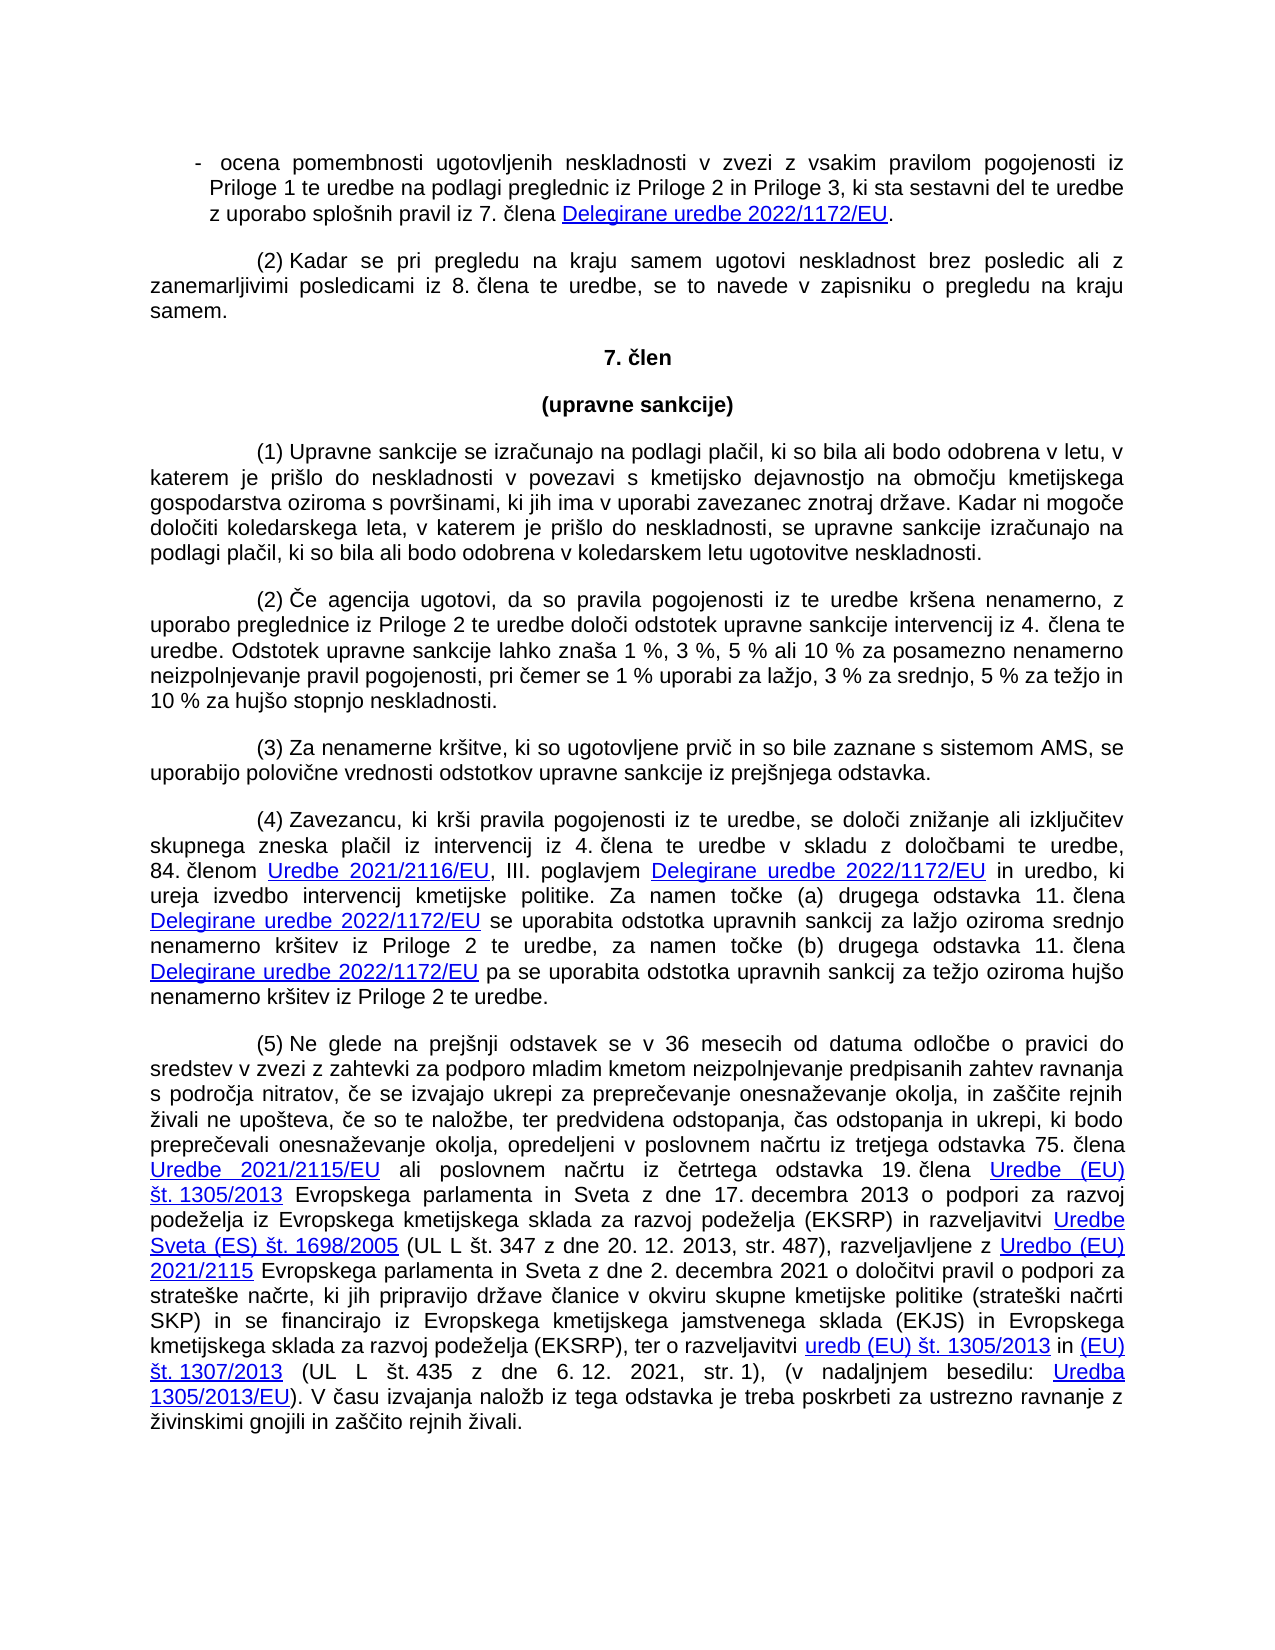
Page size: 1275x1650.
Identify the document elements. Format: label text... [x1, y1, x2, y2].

text (2) Če agencija ugotovi, da so pravila pogojenosti iz te uredbe kršena nenamerno, z uporabo preglednice iz Priloge 2 te uredbe določi odstotek upravne sankcije intervencij iz 4. člena te uredbe. Odstotek upravne sankcije lahko znaša 1 %, 3 %, 5 % ali 10 % za posamezno nenamerno neizpolnjevanje pravil pogojenosti, pri čemer se 1 % uporabi za lažjo, 3 % za srednjo, 5 % za težjo in 10 % za hujšo stopnjo neskladnosti. [150, 587, 1125, 713]
text (3) Za nenamerne kršitve, ki so ugotovljene prvič in so bile zaznane s sistemom AMS, se uporabijo polovične vrednosti odstotkov upravne sankcije iz prejšnjega odstavka. [150, 735, 1125, 785]
text (1) Upravne sankcije se izračunajo na podlagi plačil, ki so bila ali bodo odobrena v letu, v katerem je prišlo do neskladnosti v povezavi s kmetijsko dejavnostjo na območju kmetijskega gospodarstva oziroma s površinami, ki jih ima v uporabi zavezanec znotraj države. Kadar ni mogoče določiti koledarskega leta, v katerem je prišlo do neskladnosti, se upravne sankcije izračunajo na podlagi plačil, ki so bila ali bodo odobrena v koledarskem letu ugotovitve neskladnosti. [150, 439, 1125, 565]
text (5) Ne glede na prejšnji odstavek se v 36 mesecih od datuma odločbe o pravici do sredstev v zvezi z zahtevki za podporo mladim kmetom neizpolnjevanje predpisanih zahtev ravnanja s področja nitratov, če se izvajajo ukrepi za preprečevanje onesnaževanje okolja, in zaščite rejnih živali ne upošteva, če so te naložbe, ter predvidena odstopanja, čas odstopanja in ukrepi, ki bodo preprečevali onesnaževanje okolja, opredeljeni v poslovnem načrtu iz tretjega odstavka 75. člena Uredbe 2021/2115/EU ali poslovnem načrtu iz četrtega odstavka 19. člena Uredbe (EU) št. 1305/2013 Evropskega parlamenta in Sveta z dne 17. decembra 2013 o podpori za razvoj podeželja iz Evropskega kmetijskega sklada za razvoj podeželja (EKSRP) in razveljavitvi Uredbe Sveta (ES) št. 1698/2005 (UL L št. 347 z dne 20. 12. 2013, str. 487), razveljavljene z Uredbo (EU) 2021/2115 Evropskega parlamenta in Sveta z dne 2. decembra 2021 o določitvi pravil o podpori za strateške načrte, ki jih pripravijo države članice v okviru skupne kmetijske politike (strateški načrti SKP) in se financirajo iz Evropskega kmetijskega jamstvenega sklada (EKJS) in Evropskega kmetijskega sklada za razvoj podeželja (EKSRP), ter o razveljavitvi uredb (EU) št. 1305/2013 in (EU) št. 1307/2013 (UL L št. 435 z dne 6. 12. 2021, str. 1), (v nadaljnjem besedilu: Uredba 1305/2013/EU). V času izvajanja naložb iz tega odstavka je treba poskrbeti za ustrezno ravnanje z živinskimi gnojili in zaščito rejnih živali. [150, 1031, 1125, 1434]
text - ocena pomembnosti ugotovljenih neskladnosti v zvezi z vsakim pravilom pogojenosti iz Priloge 1 te uredbe na podlagi preglednic iz Priloge 2 in Priloge 3, ki sta sestavni del te uredbe z uporabo splošnih pravil iz 7. člena Delegirane uredbe 2022/1172/EU. [194, 150, 1125, 226]
text (2) Kadar se pri pregledu na kraju samem ugotovi neskladnost brez posledic ali z zanemarljivimi posledicami iz 8. člena te uredbe, se to navede v zapisniku o pregledu na kraju samem. [150, 247, 1125, 323]
text (4) Zavezancu, ki krši pravila pogojenosti iz te uredbe, se določi znižanje ali izključitev skupnega zneska plačil iz intervencij iz 4. člena te uredbe v skladu z določbami te uredbe, 84. členom Uredbe 2021/2116/EU, III. poglavjem Delegirane uredbe 2022/1172/EU in uredbo, ki ureja izvedbo intervencij kmetijske politike. Za namen točke (a) drugega odstavka 11. člena Delegirane uredbe 2022/1172/EU se uporabita odstotka upravnih sankcij za lažjo oziroma srednjo nenamerno kršitev iz Priloge 2 te uredbe, za namen točke (b) drugega odstavka 11. člena Delegirane uredbe 2022/1172/EU pa se uporabita odstotka upravnih sankcij za težjo oziroma hujšo nenamerno kršitev iz Priloge 2 te uredbe. [150, 807, 1125, 1009]
text 7. člen [150, 324, 1125, 370]
text (upravne sankcije) [150, 371, 1125, 417]
